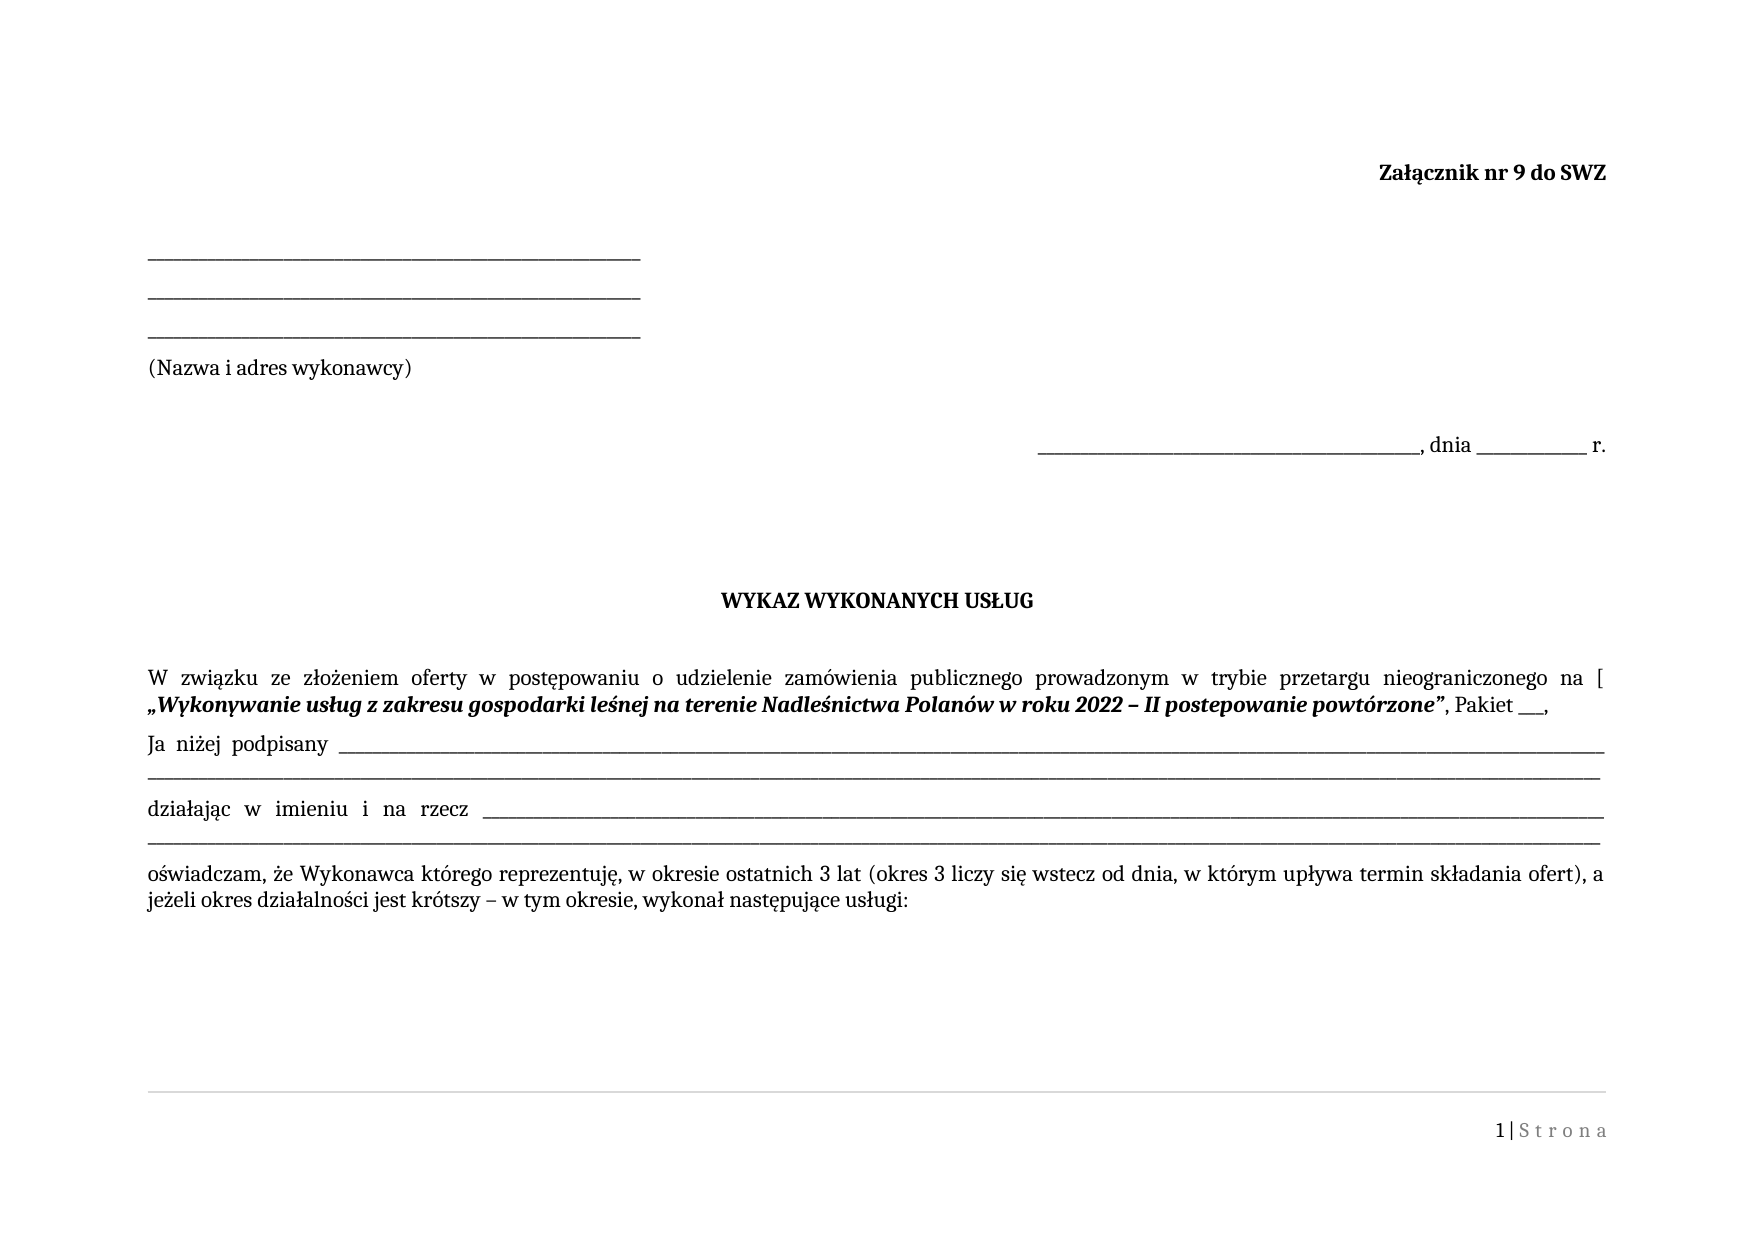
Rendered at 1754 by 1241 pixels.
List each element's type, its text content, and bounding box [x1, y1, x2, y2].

text (Nazwa i adres wykonawcy) [148, 354, 1606, 381]
text __________________________________________________________ [148, 277, 1606, 303]
text oświadczam, że Wykonawca którego reprezentuję, w okresie ostatnich 3 lat (okres 3 liczy się wstecz od dnia, w którym upływa termin składania ofert), a jeżeli okres działalności jest krótszy – w tym okresie, wykonał następujące usługi: [148, 861, 1606, 913]
text WYKAZ WYKONANYCH USŁUG [148, 587, 1606, 614]
text __________________________________________________________ [148, 316, 1606, 342]
text Załącznik nr 9 do SWZ [148, 160, 1606, 186]
text _____________________________________________, dnia _____________ r. [148, 432, 1606, 458]
text W związku ze złożeniem oferty w postępowaniu o udzielenie zamówienia publicznego prowadzonym w trybie przetargu nieograniczonego na [ „Wykonywanie usług z zakresu gospodarki leśnej na terenie Nadleśnictwa Polanów w roku 2022 – II postepowanie powtórzone”, Pakiet ___, [148, 665, 1606, 718]
text działając w imieniu i na rzecz ____________________________________________________________________________________________________________________________________ ___________________________________________________________________________________________________________________________________________________________________________ [148, 796, 1606, 848]
text Ja niżej podpisany _____________________________________________________________________________________________________________________________________________________ ___________________________________________________________________________________________________________________________________________________________________________ [148, 730, 1606, 783]
text __________________________________________________________ [148, 238, 1606, 264]
